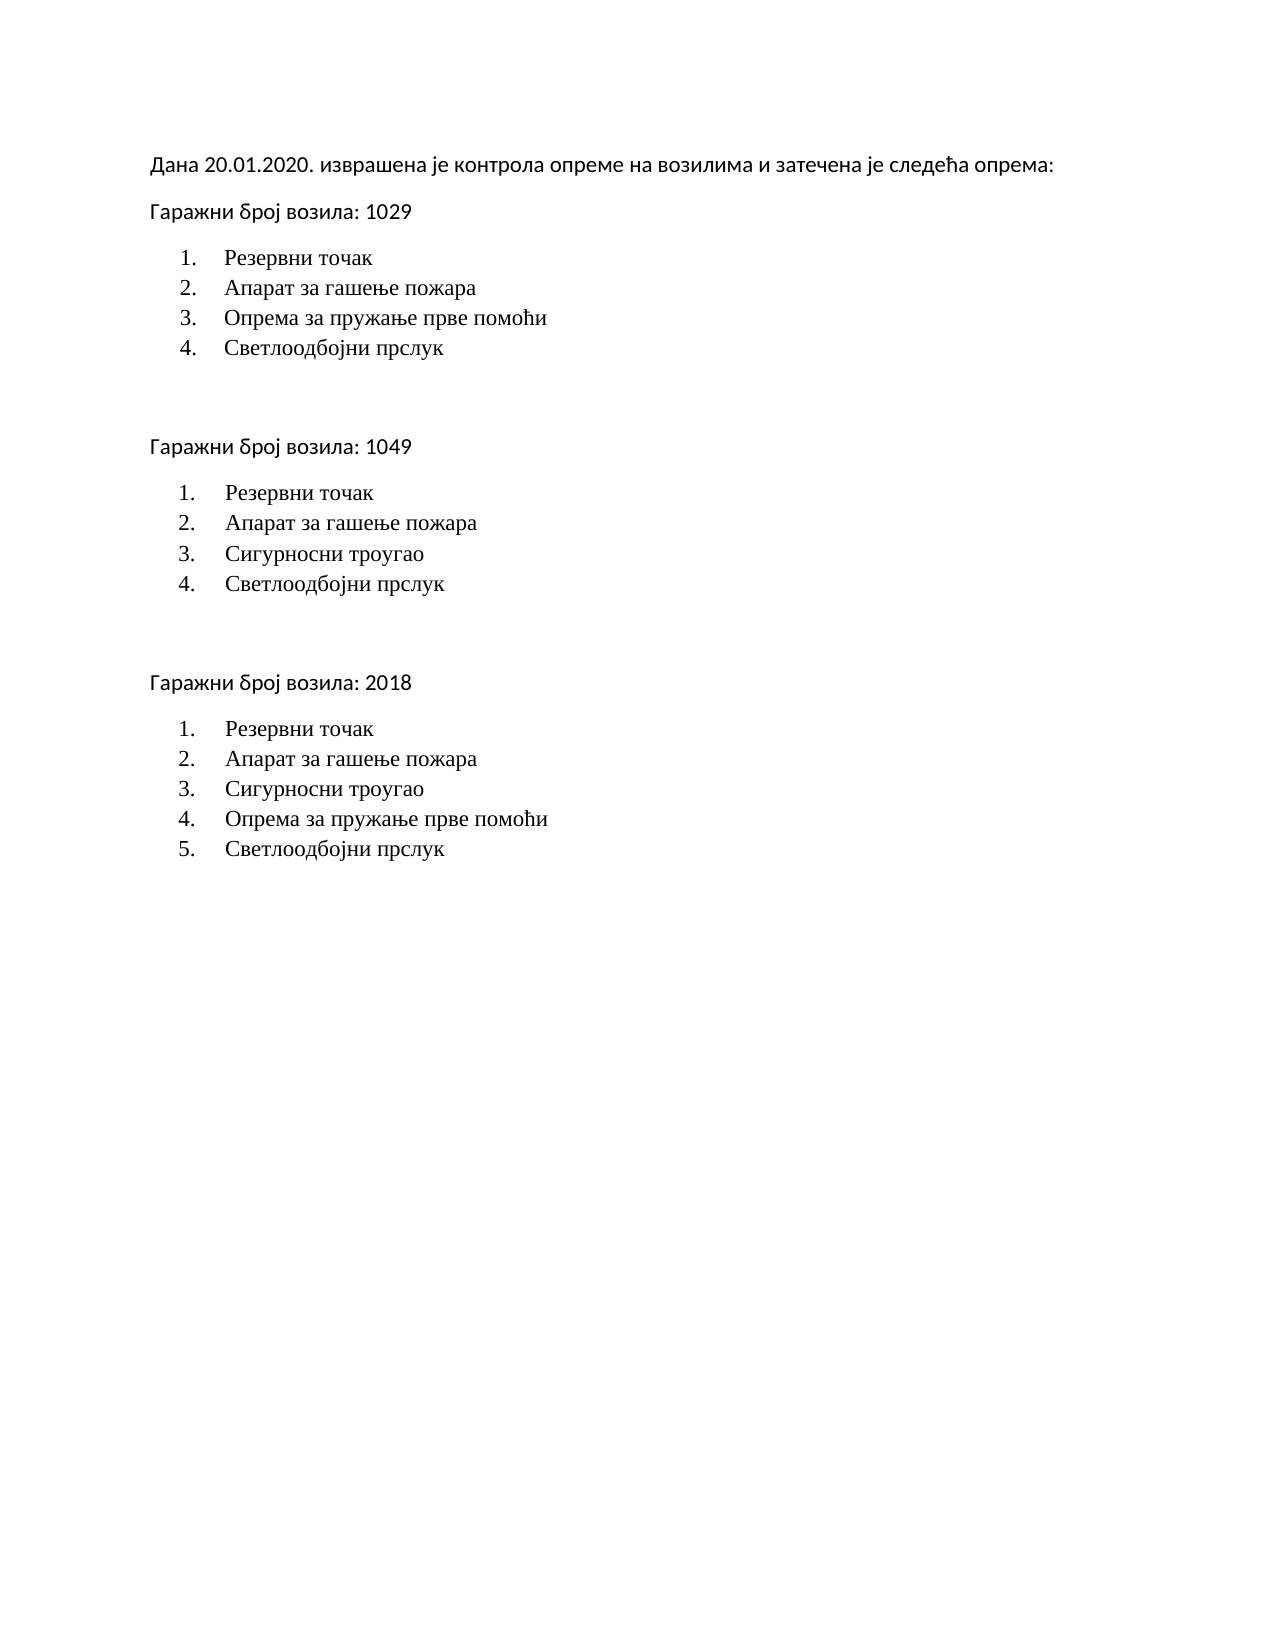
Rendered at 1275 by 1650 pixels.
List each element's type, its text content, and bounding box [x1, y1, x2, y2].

list Апарат за гашење пожара [178, 509, 1125, 536]
list Опрема за пружање прве помоћи [178, 805, 1125, 832]
list Светлоодбојни прслук [178, 570, 1125, 596]
list Светлоодбојни прслук [178, 835, 1125, 862]
text Гаражни број возила: 2018 [150, 668, 1125, 696]
list Резервни точак [178, 479, 1125, 506]
list Апарат за гашење пожара [179, 274, 1125, 300]
list Резервни точак [179, 244, 1125, 270]
list Сигурносни троугао [178, 775, 1125, 801]
text Гаражни број возила: 1049 [150, 432, 1125, 460]
text Дана 20.01.2020. изврашена је контрола опреме на возилима и затечена је следећа опрема: [150, 150, 1125, 178]
list Сигурносни троугао [178, 539, 1125, 566]
text Гаражни број возила: 1029 [150, 197, 1125, 225]
list Опрема за пружање прве помоћи [179, 304, 1125, 331]
list Апарат за гашење пожара [178, 745, 1125, 771]
list Резервни точак [178, 714, 1125, 741]
list Светлоодбојни прслук [179, 334, 1125, 361]
